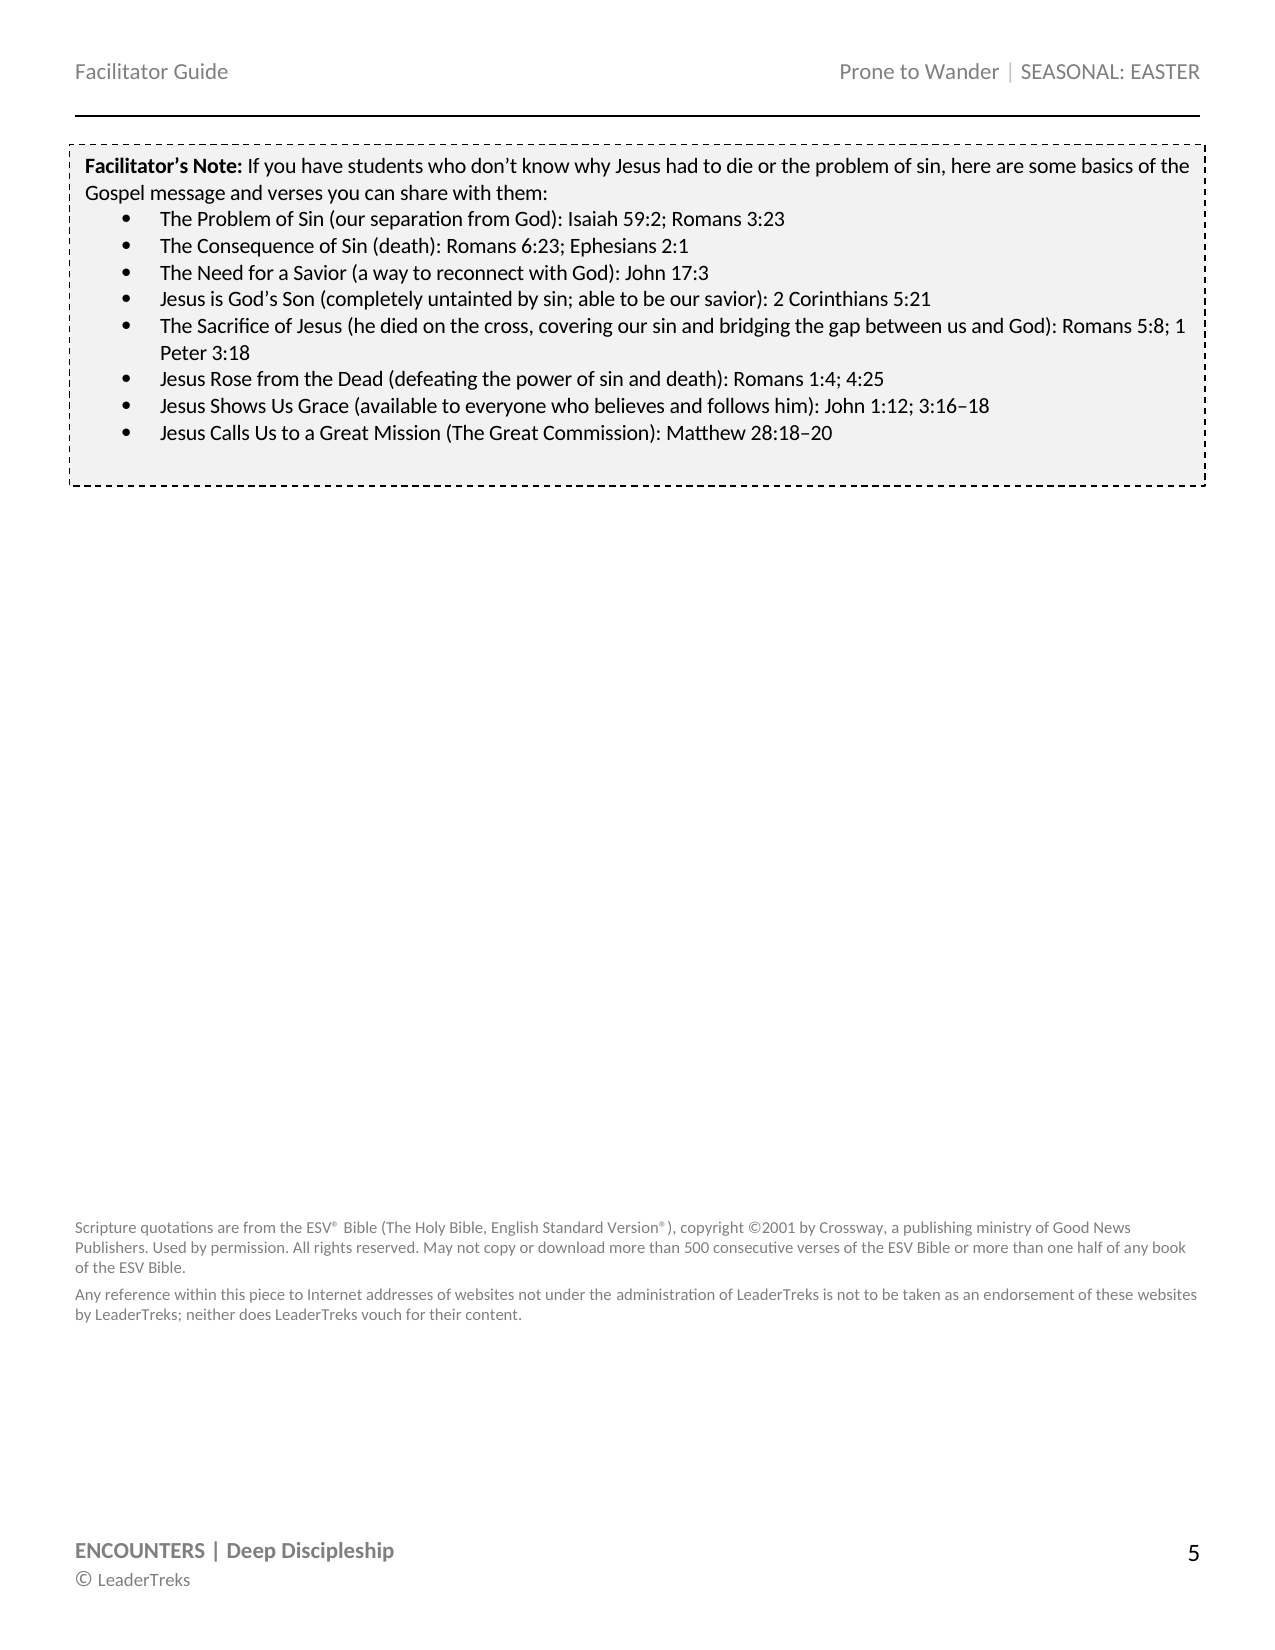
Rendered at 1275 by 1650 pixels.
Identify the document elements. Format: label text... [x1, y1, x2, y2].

text Scripture quotations are from the ESV® Bible (The Holy Bible, English Standard Version®), copyright ©2001 by Crossway, a publishing ministry of Good News Publishers. Used by permission. All rights reserved. May not copy or download more than 500 consecutive verses of the ESV Bible or more than one half of any book of the ESV Bible. [75, 1217, 1200, 1278]
list Any reference within this piece to Internet addresses of websites not under the​ ​administration of LeaderTreks is not to be taken as an endorsement of these​ ​websites by LeaderTreks;​ ​neither does LeaderTreks vouch for their content. [75, 1284, 1200, 1325]
